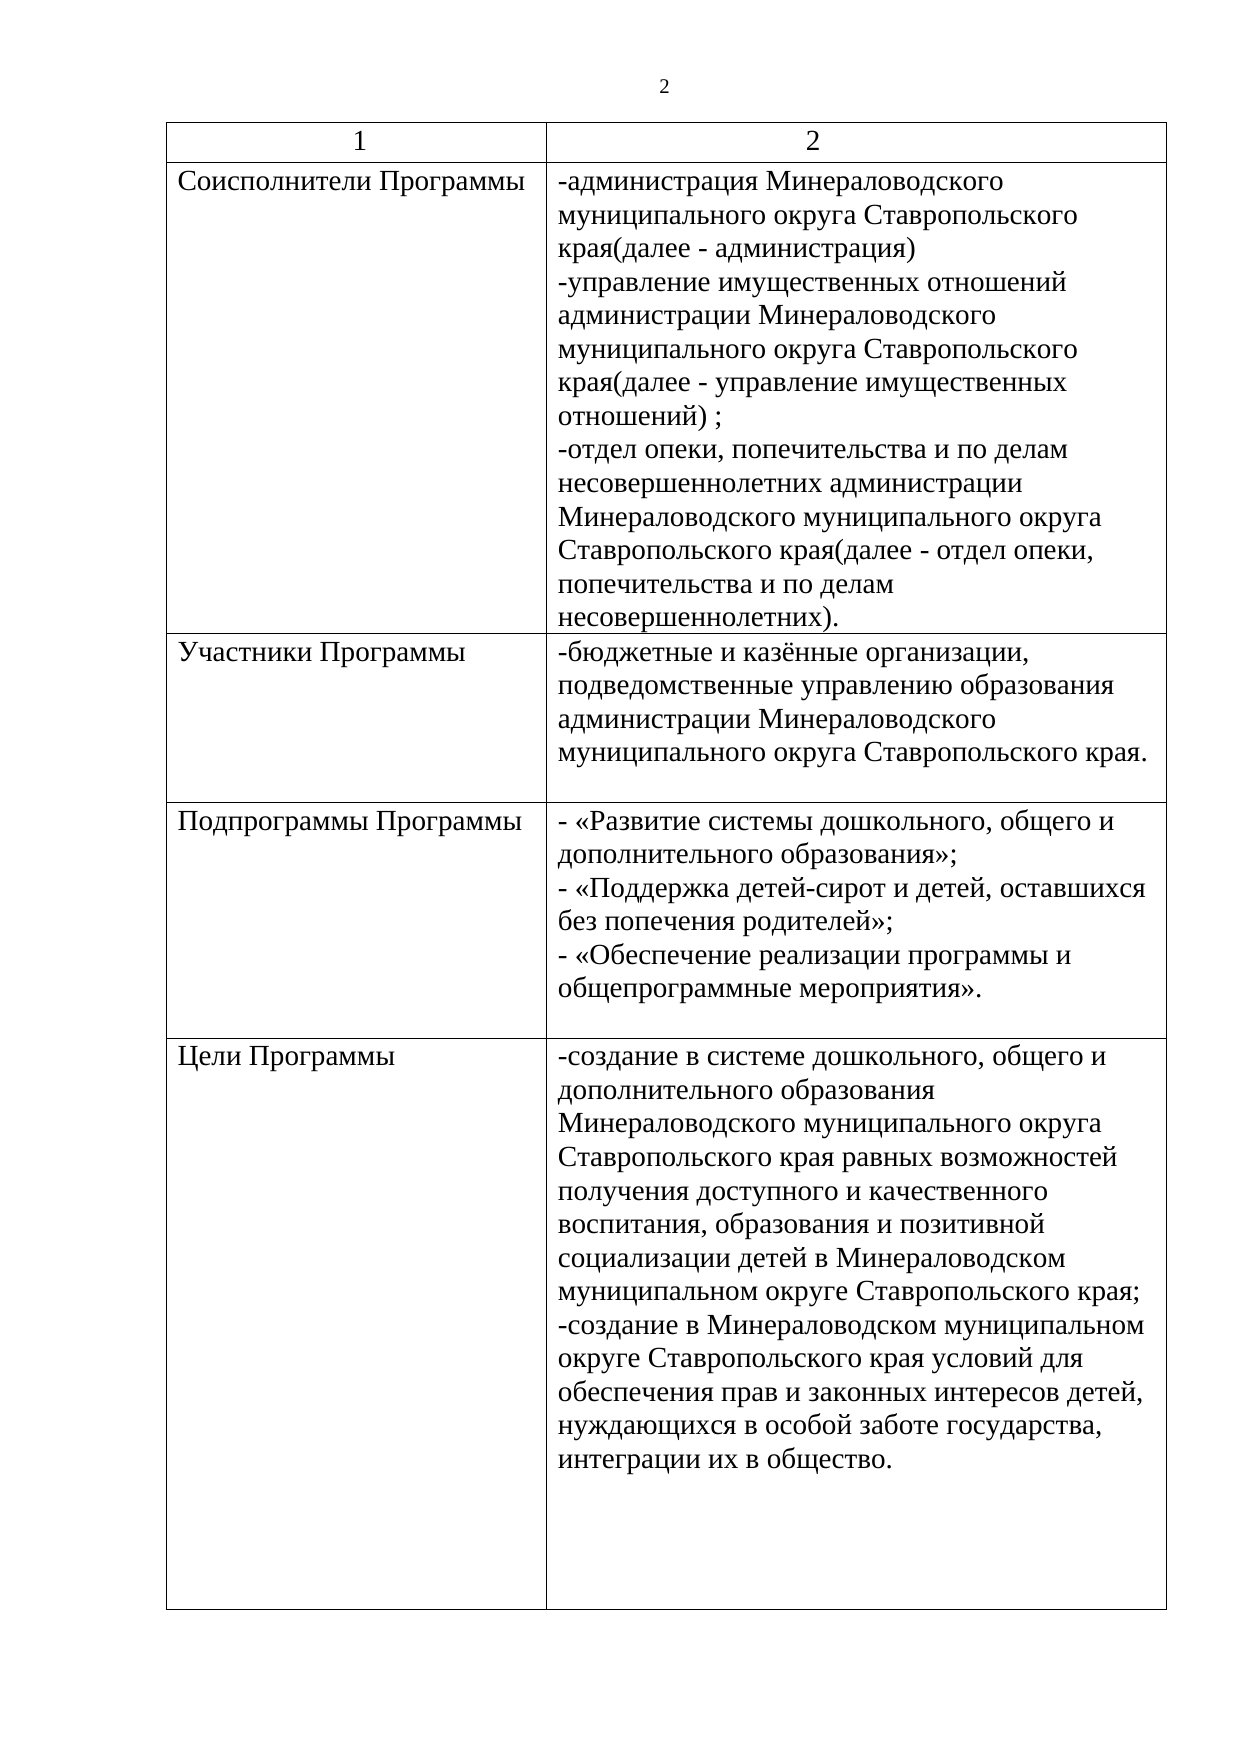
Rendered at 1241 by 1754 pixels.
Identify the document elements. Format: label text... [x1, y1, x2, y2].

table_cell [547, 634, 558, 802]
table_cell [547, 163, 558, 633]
table_cell Соисполнители Программы [167, 163, 546, 633]
table_cell Цели Программы [167, 1039, 546, 1609]
table_cell 2 [547, 123, 1166, 162]
table_cell Подпрограммы Программы [167, 803, 546, 1037]
table_cell 1 [167, 123, 546, 162]
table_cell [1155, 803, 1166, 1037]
table_cell Участники Программы [167, 634, 546, 802]
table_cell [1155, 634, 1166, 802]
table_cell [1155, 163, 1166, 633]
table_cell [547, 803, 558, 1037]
table_cell -создание в системе дошкольного, общего и дополнительного образования Минераловодского муниципального округа Ставропольского края равных возможностей получения доступного и качественного воспитания, образования и позитивной социализации детей в Минераловодском муниципальном округе Ставропольского края; -создание в Минераловодском муниципальном округе Ставропольского края условий для обеспечения прав и законных интересов детей, нуждающихся в особой заботе государства, интеграции их в общество. [547, 1039, 1166, 1609]
